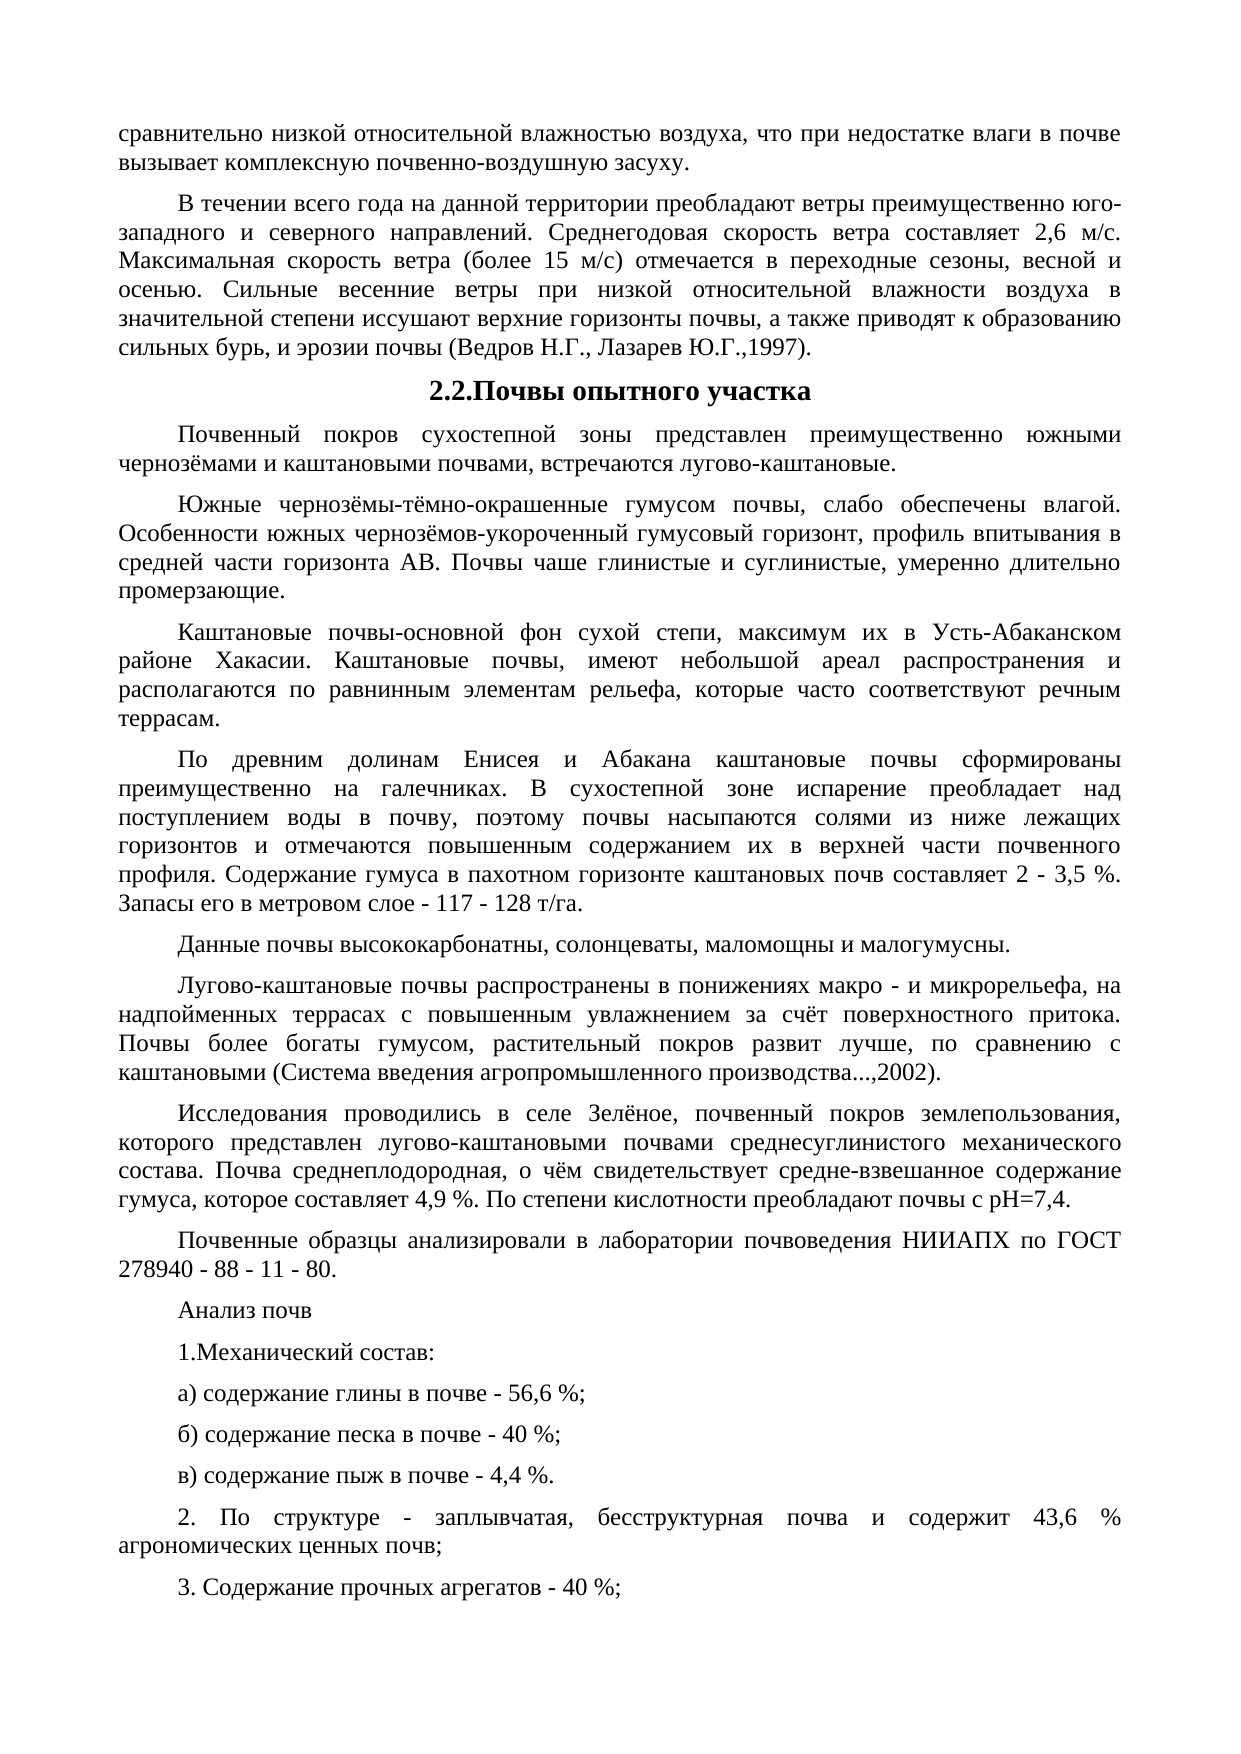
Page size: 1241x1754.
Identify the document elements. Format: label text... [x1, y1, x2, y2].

text В течении всего года на данной территории преобладают ветры преимущественно юго-западного и северного направлений. Среднегодовая скорость ветра составляет 2,6 м/с. Максимальная скорость ветра (более 15 м/с) отмечается в переходные сезоны, весной и осенью. Сильные весенние ветры при низкой относительной влажности воздуха в значительной степени иссушают верхние горизонты почвы, а также приводят к образованию сильных бурь, и эрозии почвы (Ведров Н.Г., Лазарев Ю.Г.,1997). [118, 188, 1122, 361]
text Каштановые почвы-основной фон сухой степи, максимум их в Усть-Абаканском районе Хакасии. Каштановые почвы, имеют небольшой ареал распространения и располагаются по равнинным элементам рельефа, которые часто соответствуют речным террасам. [118, 617, 1122, 732]
text Исследования проводились в селе Зелёное, почвенный покров землепользования, которого представлен лугово-каштановыми почвами среднесуглинистого механического состава. Почва среднеплодородная, о чём свидетельствует средне-взвешанное содержание гумуса, которое составляет 4,9 %. По степени кислотности преобладают почвы с рН=7,4. [118, 1098, 1122, 1213]
text Лугово-каштановые почвы распространены в понижениях макро - и микрорельефа, на надпойменных террасах с повышенным увлажнением за счёт поверхностного притока. Почвы более богаты гумусом, растительный покров развит лучше, по сравнению с каштановыми (Система введения агропромышленного производства...,2002). [118, 970, 1122, 1085]
text Почвенный покров сухостепной зоны представлен преимущественно южными чернозёмами и каштановыми почвами, встречаются лугово-каштановые. [118, 419, 1122, 477]
text По древним долинам Енисея и Абакана каштановые почвы сформированы преимущественно на галечниках. В сухостепной зоне испарение преобладает над поступлением воды в почву, поэтому почвы насыпаются солями из ниже лежащих горизонтов и отмечаются повышенным содержанием их в верхней части почвенного профиля. Содержание гумуса в пахотном горизонте каштановых почв составляет 2 - 3,5 %. Запасы его в метровом слое - 117 - 128 т/га. [118, 744, 1122, 917]
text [118, 118, 1122, 176]
text а) содержание глины в почве - 56,6 %; [118, 1378, 1122, 1407]
text 2.2.Почвы опытного участка [118, 373, 1122, 407]
text Почвенные образцы анализировали в лаборатории почвоведения НИИАПХ по ГОСТ 278940 - 88 - 11 - 80. [118, 1225, 1122, 1283]
text Анализ почв [118, 1295, 1122, 1324]
text 1.Механический состав: [118, 1337, 1122, 1365]
text 2. По структуре - заплывчатая, бесструктурная почва и содержит 43,6 % агрономических ценных почв; [118, 1502, 1122, 1559]
text 3. Содержание прочных агрегатов - 40 %; [118, 1572, 1122, 1600]
text б) содержание песка в почве - 40 %; [118, 1419, 1122, 1448]
text Южные чернозёмы-тёмно-окрашенные гумусом почвы, слабо обеспечены влагой. Особенности южных чернозёмов-укороченный гумусовый горизонт, профиль впитывания в средней части горизонта АВ. Почвы чаше глинистые и суглинистые, умеренно длительно промерзающие. [118, 489, 1122, 604]
text в) содержание пыж в почве - 4,4 %. [118, 1460, 1122, 1489]
text Данные почвы высококарбонатны, солонцеваты, маломощны и малогумусны. [118, 929, 1122, 958]
